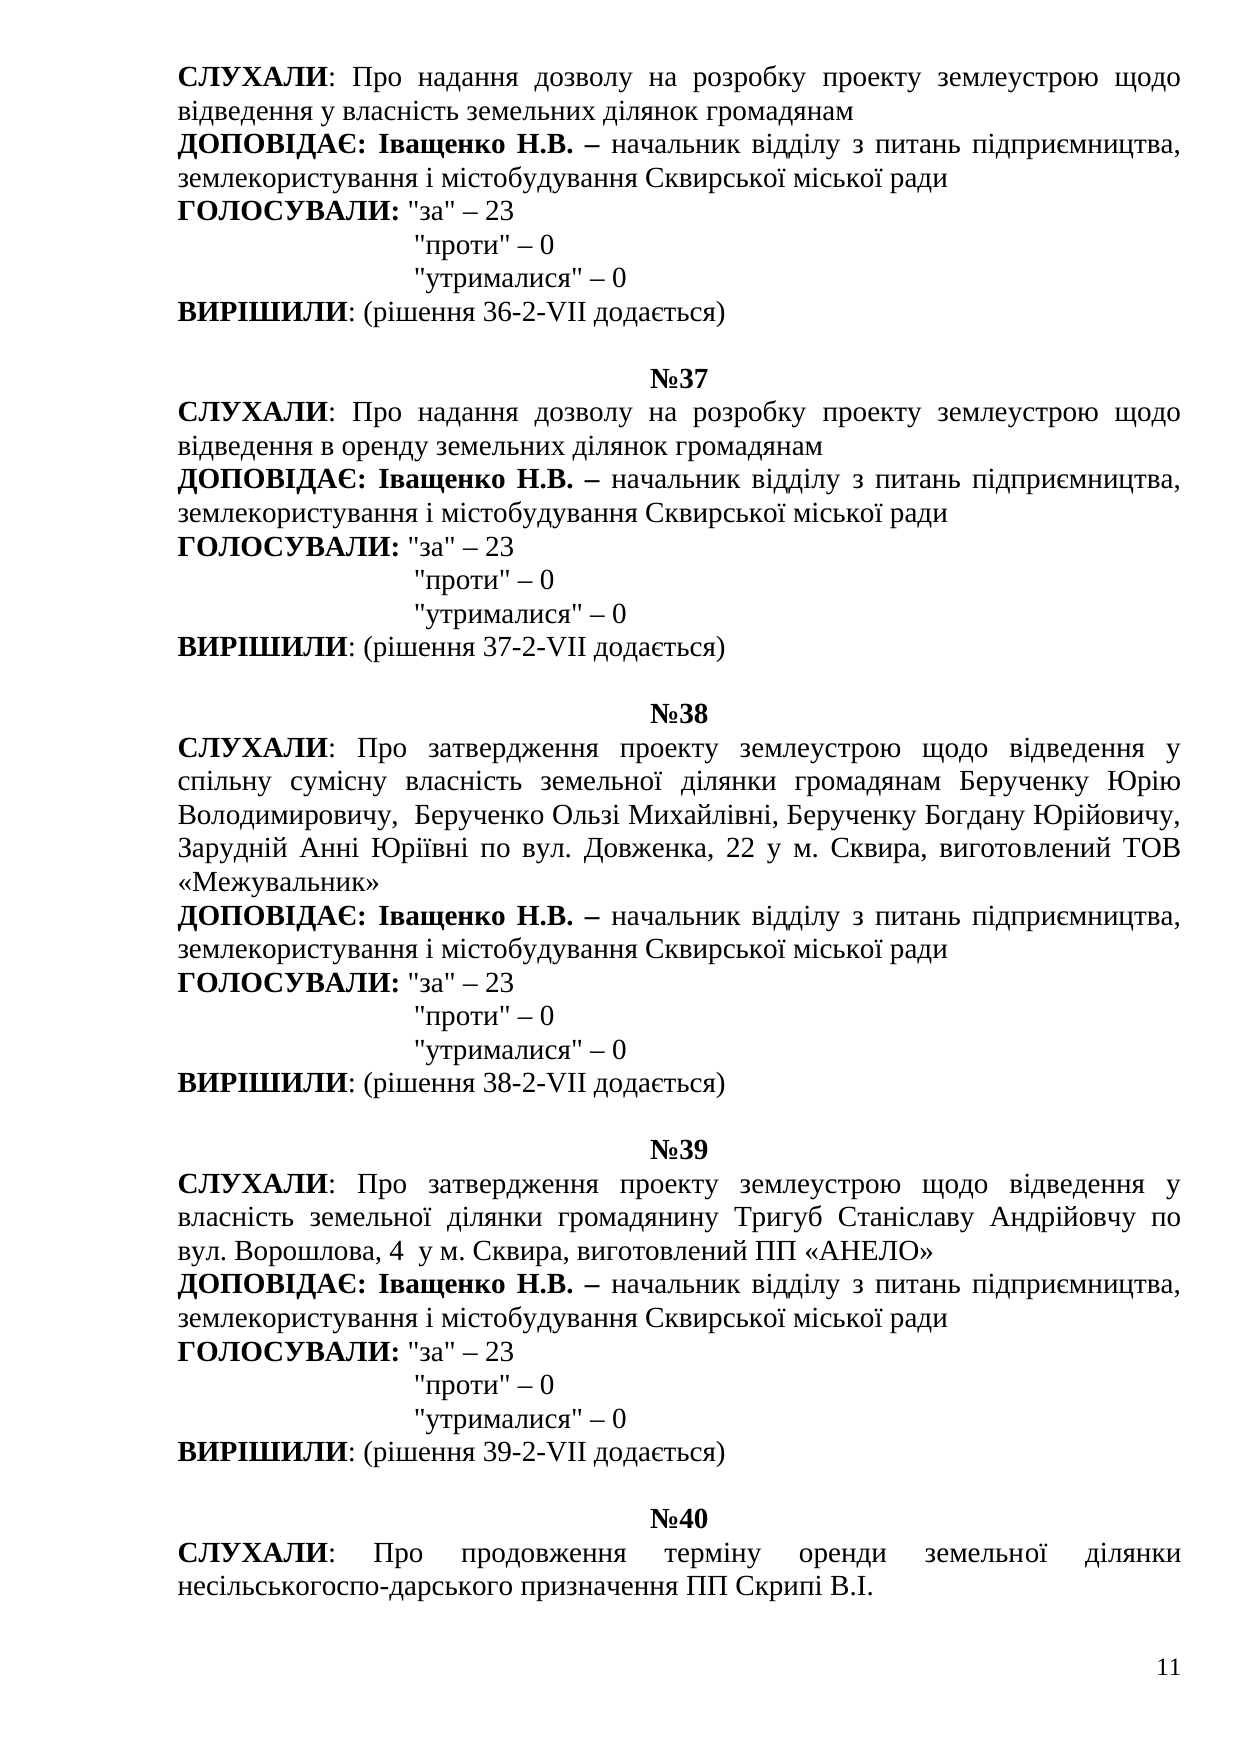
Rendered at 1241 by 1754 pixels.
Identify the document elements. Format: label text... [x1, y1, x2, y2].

text "проти" – 0 [413, 227, 1181, 260]
text СЛУХАЛИ: Про продовження терміну оренди земельної ділянки несільськогоспо-дарського призначення ПП Скрипі В.І. [177, 1535, 1181, 1602]
text ВИРІШИЛИ: (рішення 37-2-VІI додається) [177, 629, 1181, 663]
text №39 [177, 1132, 1181, 1166]
text ГОЛОСУВАЛИ: "за" – 23 [177, 193, 1181, 227]
text СЛУХАЛИ: Про затвердження проекту землеустрою щодо відведення у спільну сумісну власність земельної ділянки громадянам Берученку Юрію Володимировичу, Берученко Ользі Михайлівні, Берученку Богдану Юрійовичу, Зарудній Анні Юріївні по вул. Довженка, 22 у м. Сквира, виготовлений ТОВ «Межувальник» [177, 730, 1181, 898]
text ДОПОВІДАЄ: Іващенко Н.В. – начальник відділу з питань підприємництва, землекористування і містобудування Сквирської міської ради [177, 898, 1181, 965]
text ДОПОВІДАЄ: Іващенко Н.В. – начальник відділу з питань підприємництва, землекористування і містобудування Сквирської міської ради [177, 1267, 1181, 1334]
text ДОПОВІДАЄ: Іващенко Н.В. – начальник відділу з питань підприємництва, землекористування і містобудування Сквирської міської ради [177, 462, 1181, 529]
text ГОЛОСУВАЛИ: "за" – 23 [177, 1334, 1181, 1367]
text ВИРІШИЛИ: (рішення 38-2-VІI додається) [177, 1065, 1181, 1099]
text "проти" – 0 [413, 562, 1181, 596]
text "утрималися" – 0 [413, 1401, 1181, 1434]
text ВИРІШИЛИ: (рішення 36-2-VІI додається) [177, 294, 1181, 327]
text №40 [177, 1501, 1181, 1535]
text ВИРІШИЛИ: (рішення 39-2-VІI додається) [177, 1434, 1181, 1468]
text "проти" – 0 [413, 1367, 1181, 1401]
text №37 [177, 361, 1181, 394]
text ГОЛОСУВАЛИ: "за" – 23 [177, 529, 1181, 562]
text №38 [177, 696, 1181, 730]
text "утрималися" – 0 [413, 260, 1181, 294]
text СЛУХАЛИ: Про надання дозволу на розробку проекту землеустрою щодо відведення у власність земельних ділянок громадянам [177, 59, 1181, 126]
text СЛУХАЛИ: Про надання дозволу на розробку проекту землеустрою щодо відведення в оренду земельних ділянок громадянам [177, 394, 1181, 462]
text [177, 126, 1181, 193]
text ГОЛОСУВАЛИ: "за" – 23 [177, 965, 1181, 998]
text "утрималися" – 0 [413, 1032, 1181, 1065]
text "проти" – 0 [413, 998, 1181, 1032]
text "утрималися" – 0 [413, 596, 1181, 629]
text СЛУХАЛИ: Про затвердження проекту землеустрою щодо відведення у власність земельної ділянки громадянину Тригуб Станіславу Андрійовчу по вул. Ворошлова, 4 у м. Сквира, виготовлений ПП «АНЕЛО» [177, 1166, 1181, 1267]
